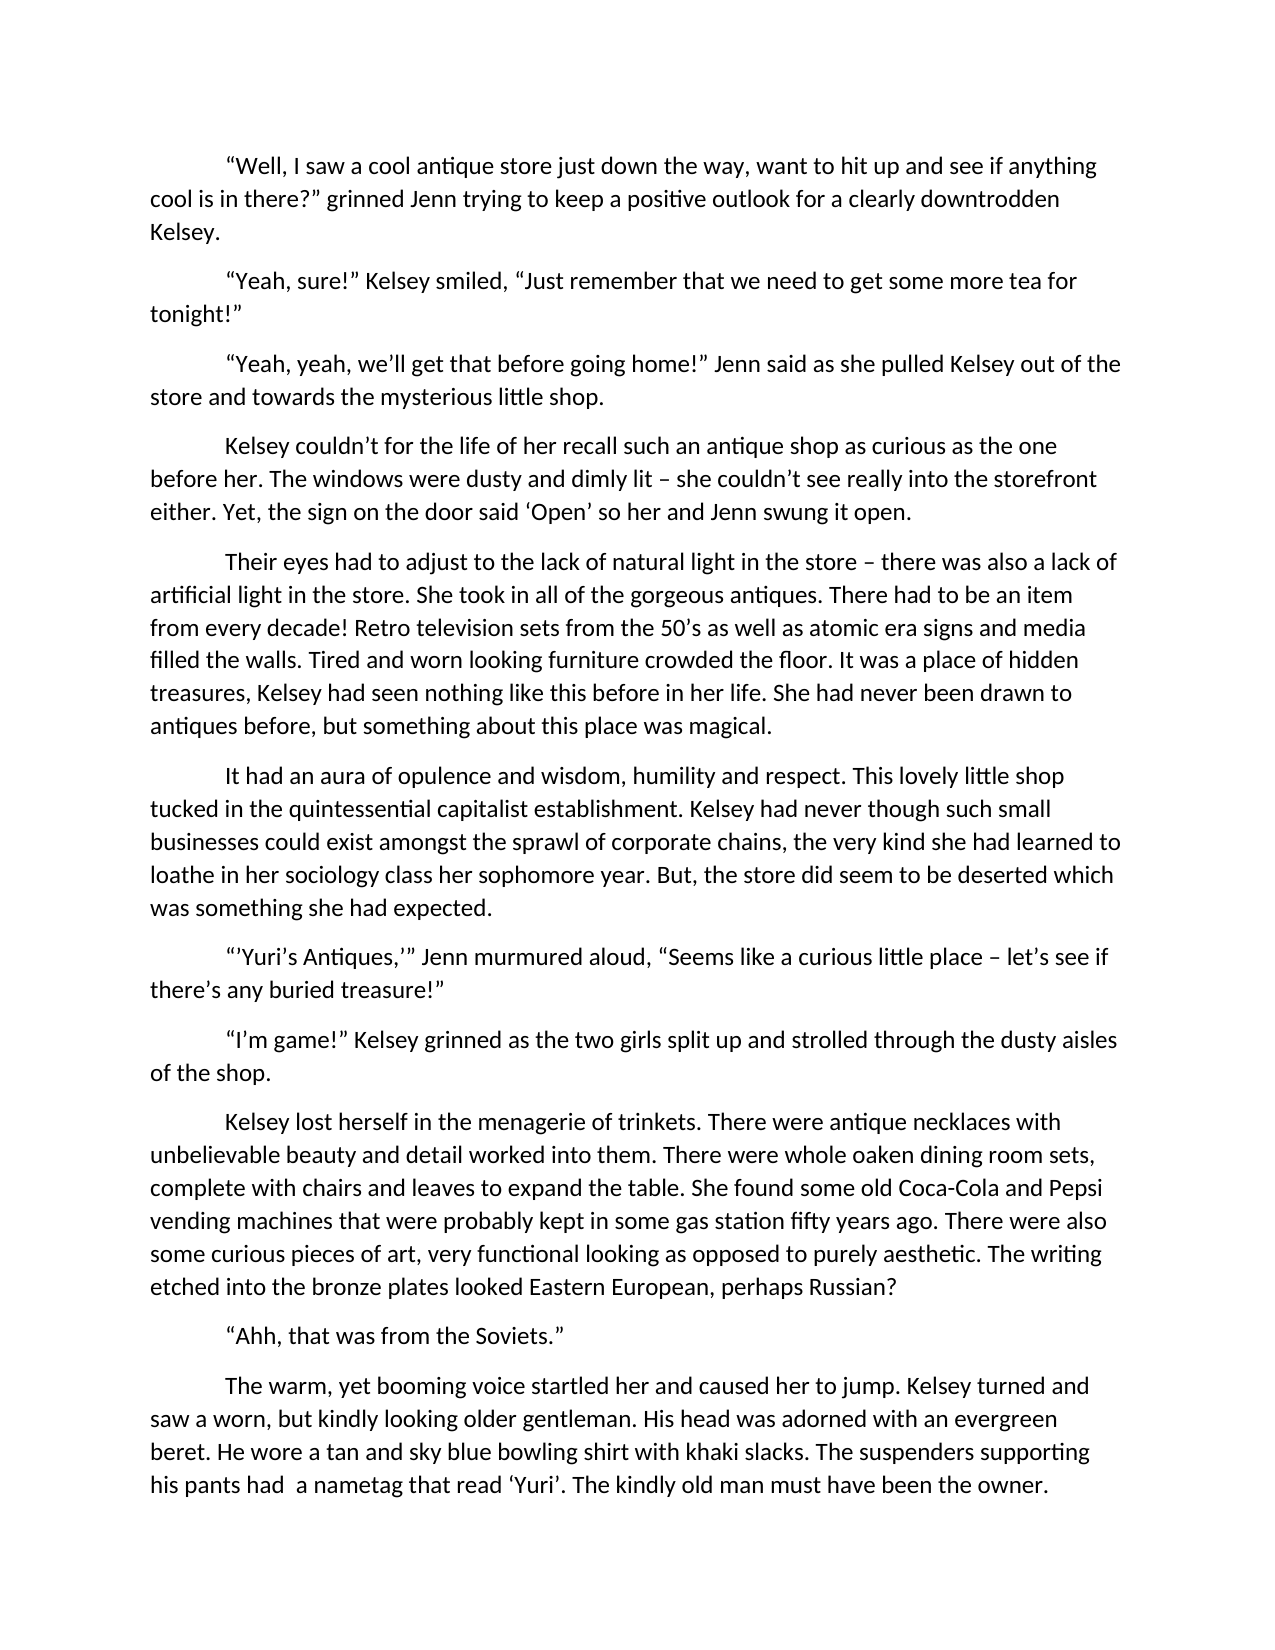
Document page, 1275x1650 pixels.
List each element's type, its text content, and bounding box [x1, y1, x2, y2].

text “I’m game!” Kelsey grinned as the two girls split up and strolled through the dusty aisles of the shop. [150, 1024, 1125, 1087]
text Their eyes had to adjust to the lack of natural light in the store – there was also a lack of artificial light in the store. She took in all of the gorgeous antiques. There had to be an item from every decade! Retro television sets from the 50’s as well as atomic era signs and media filled the walls. Tired and worn looking furniture crowded the floor. It was a place of hidden treasures, Kelsey had seen nothing like this before in her life. She had never been drawn to antiques before, but something about this place was magical. [150, 546, 1125, 741]
text Kelsey lost herself in the menagerie of trinkets. There were antique necklaces with unbelievable beauty and detail worked into them. There were whole oaken dining room sets, complete with chairs and leaves to expand the table. She found some old Coca-Cola and Pepsi vending machines that were probably kept in some gas station fifty years ago. There were also some curious pieces of art, very functional looking as opposed to purely aesthetic. The writing etched into the bronze plates looked Eastern European, perhaps Russian? [150, 1106, 1125, 1301]
text “Yeah, sure!” Kelsey smiled, “Just remember that we need to get some more tea for tonight!” [150, 265, 1125, 329]
text It had an aura of opulence and wisdom, humility and respect. This lovely little shop tucked in the quintessential capitalist establishment. Kelsey had never though such small businesses could exist amongst the sprawl of corporate chains, the very kind she had learned to loathe in her sociology class her sophomore year. But, the store did seem to be deserted which was something she had expected. [150, 760, 1125, 922]
text “Ahh, that was from the Soviets.” [150, 1320, 1125, 1351]
text “Well, I saw a cool antique store just down the way, want to hit up and see if anything cool is in there?” grinned Jenn trying to keep a positive outlook for a clearly downtrodden Kelsey. [150, 150, 1125, 246]
text The warm, yet booming voice startled her and caused her to jump. Kelsey turned and saw a worn, but kindly looking older gentleman. His head was adorned with an evergreen beret. He wore a tan and sky blue bowling shirt with khaki slacks. The suspenders supporting his pants had a nametag that read ‘Yuri’. The kindly old man must have been the owner. [150, 1370, 1125, 1499]
text “’Yuri’s Antiques,’” Jenn murmured aloud, “Seems like a curious little place – let’s see if there’s any buried treasure!” [150, 941, 1125, 1005]
text Kelsey couldn’t for the life of her recall such an antique shop as curious as the one before her. The windows were dusty and dimly lit – she couldn’t see really into the storefront either. Yet, the sign on the door said ‘Open’ so her and Jenn swung it open. [150, 430, 1125, 527]
text “Yeah, yeah, we’ll get that before going home!” Jenn said as she pulled Kelsey out of the store and towards the mysterious little shop. [150, 348, 1125, 411]
